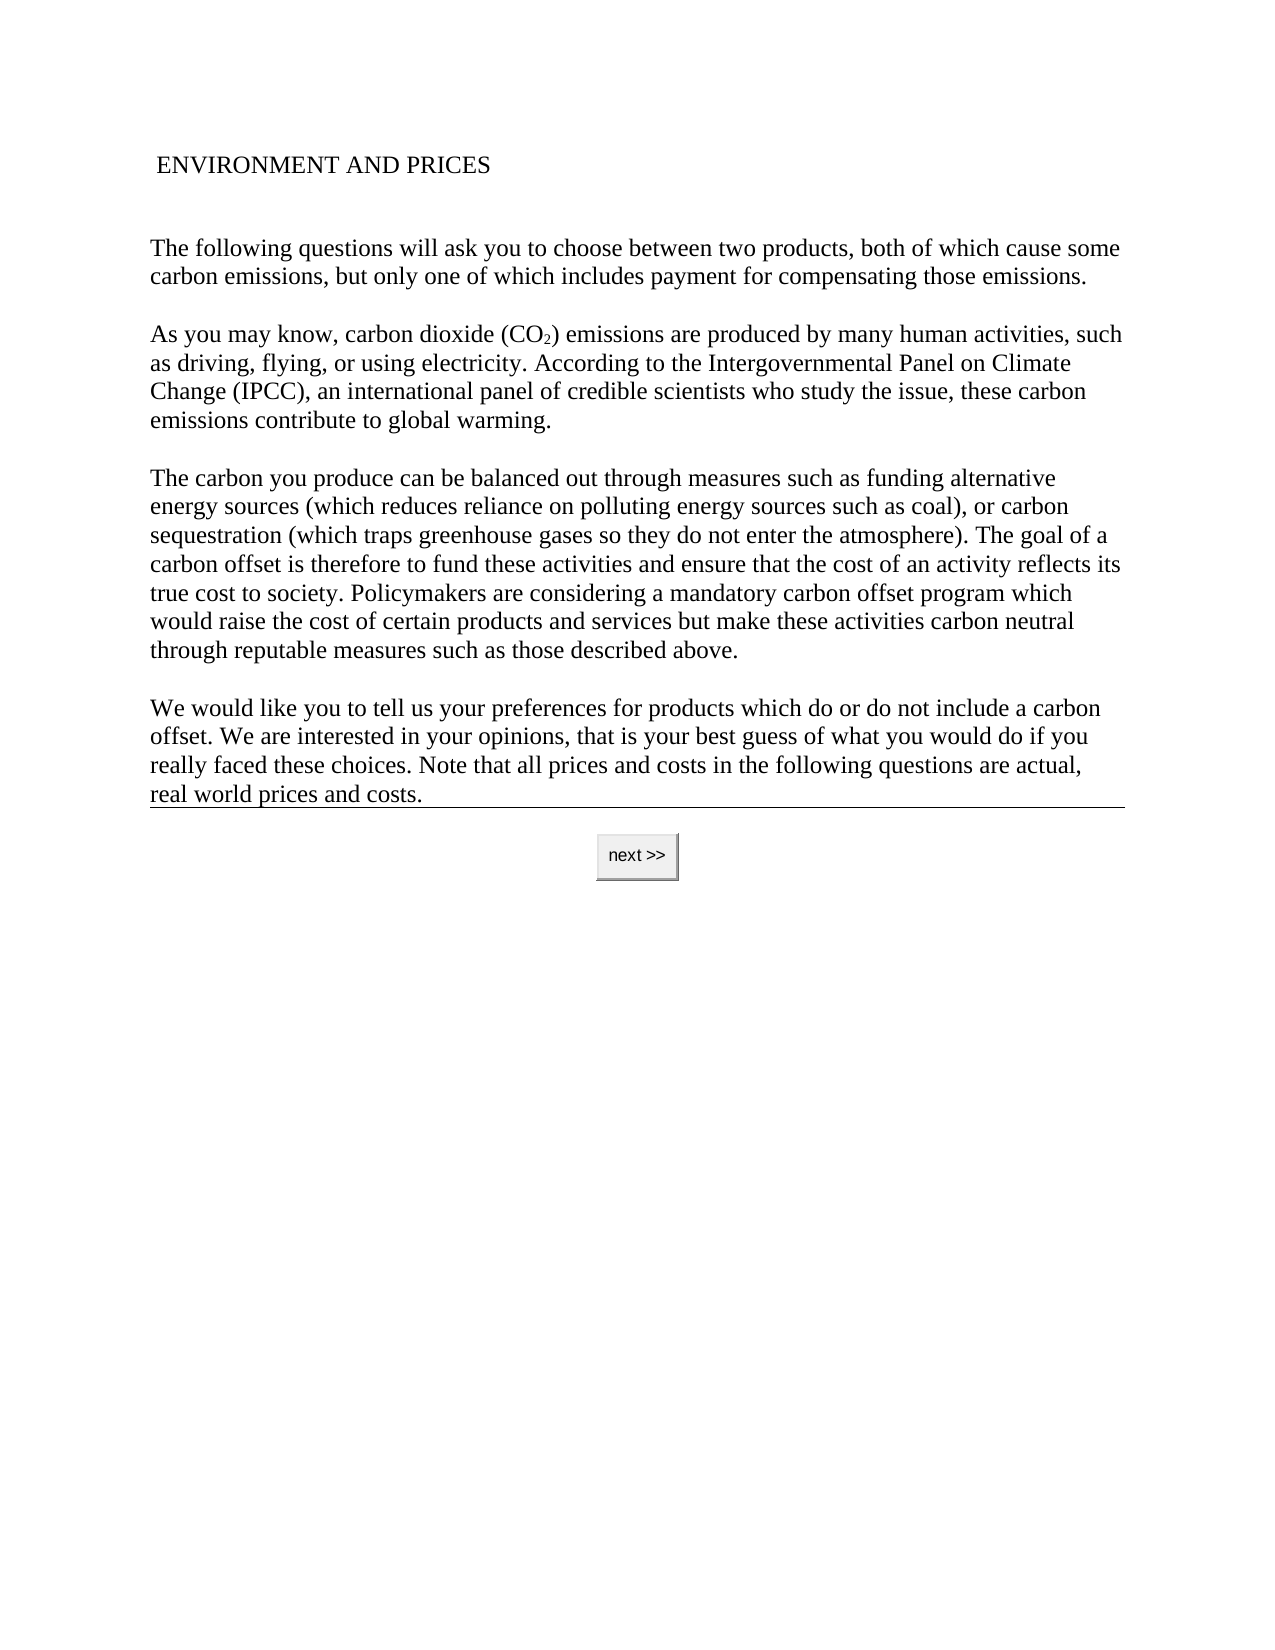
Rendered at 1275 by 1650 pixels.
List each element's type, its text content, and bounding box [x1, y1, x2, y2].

text The following questions will ask you to choose between two products, both of which cause some carbon emissions, but only one of which includes payment for compensating those emissions. As you may know, carbon dioxide (CO2) emissions are produced by many human activities, such as driving, flying, or using electricity. According to the Intergovernmental Panel on Climate Change (IPCC), an international panel of credible scientists who study the issue, these carbon emissions contribute to global warming. The carbon you produce can be balanced out through measures such as funding alternative energy sources (which reduces reliance on polluting energy sources such as coal), or carbon sequestration (which traps greenhouse gases so they do not enter the atmosphere). The goal of a carbon offset is therefore to fund these activities and ensure that the cost of an activity reflects its true cost to society. Policymakers are considering a mandatory carbon offset program which would raise the cost of certain products and services but make these activities carbon neutral through reputable measures such as those described above. We would like you to tell us your preferences for products which do or do not include a carbon offset. We are interested in your opinions, that is your best guess of what you would do if you really faced these choices. Note that all prices and costs in the following questions are actual, real world prices and costs. [150, 204, 1125, 807]
text ENVIRONMENT AND PRICES [150, 150, 1125, 179]
